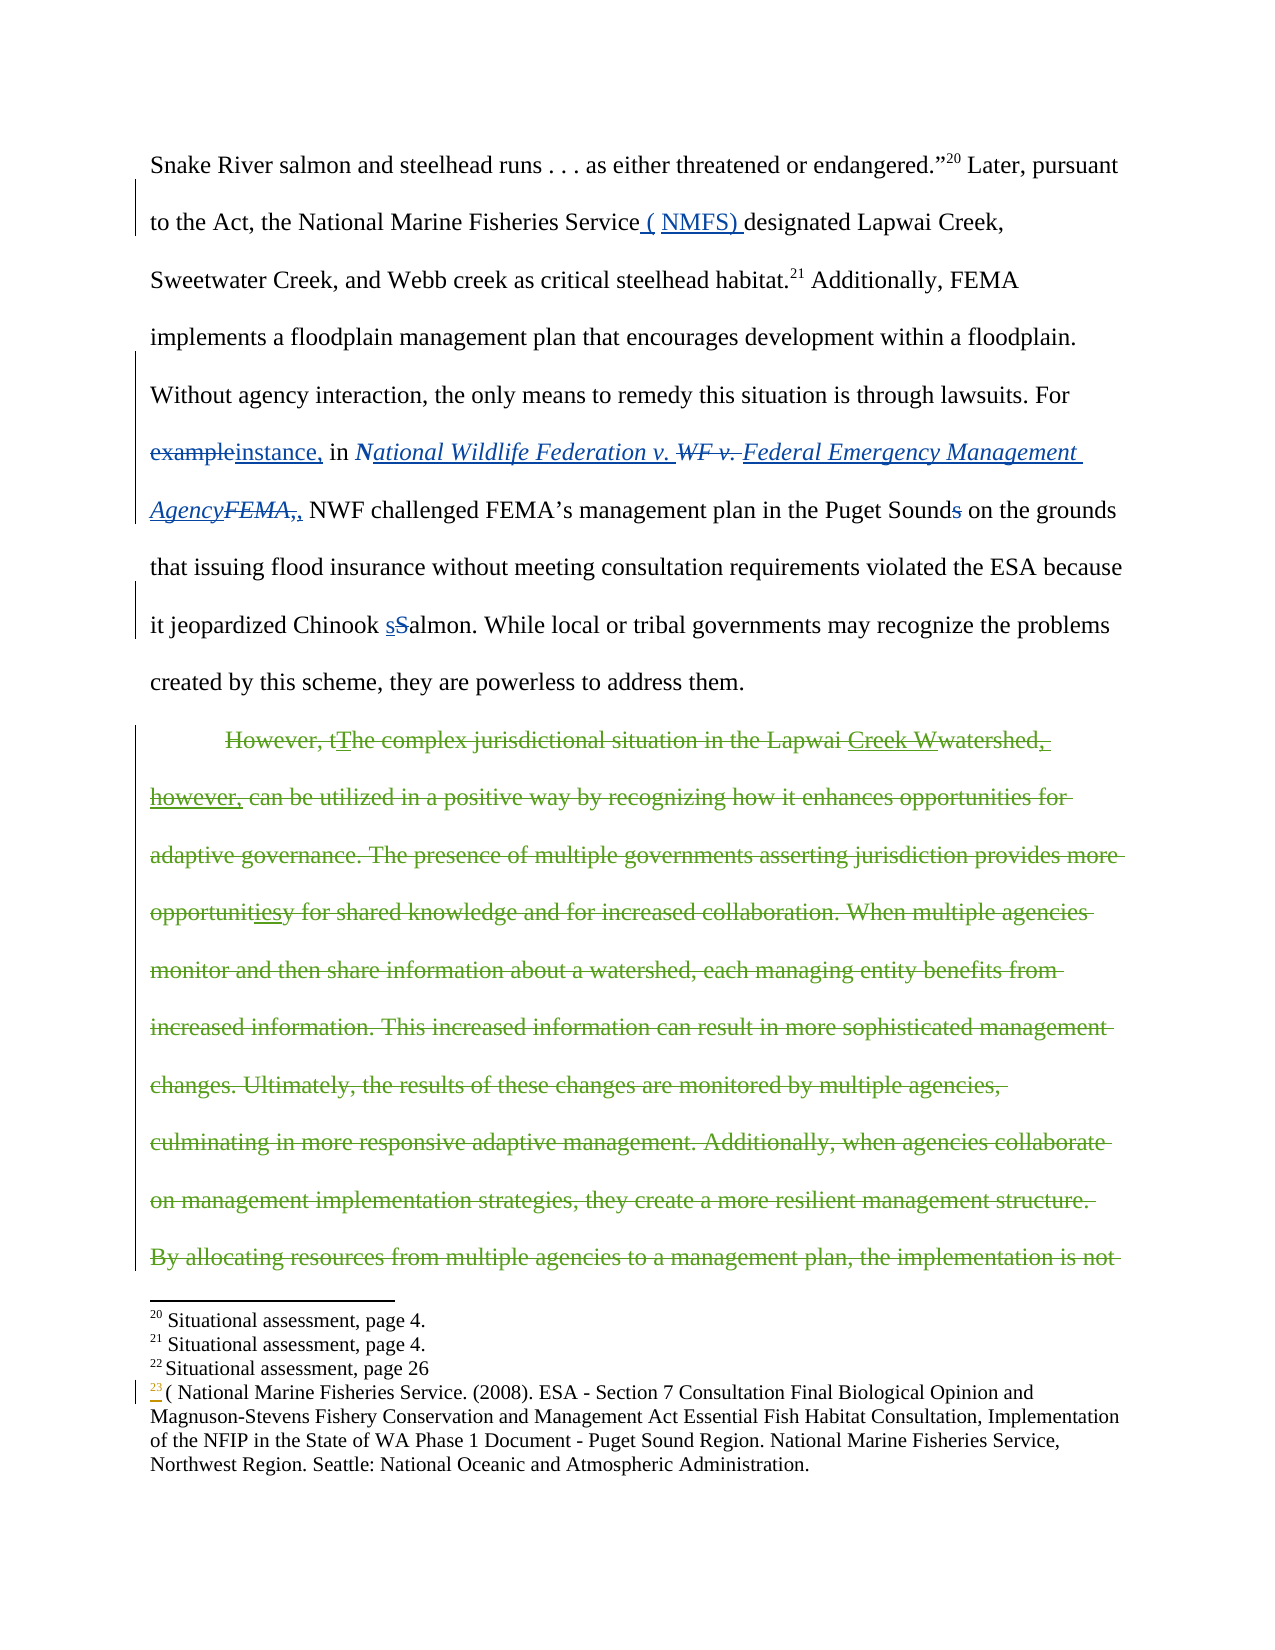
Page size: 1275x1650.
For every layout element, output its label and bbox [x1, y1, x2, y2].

text [150, 150, 1125, 696]
